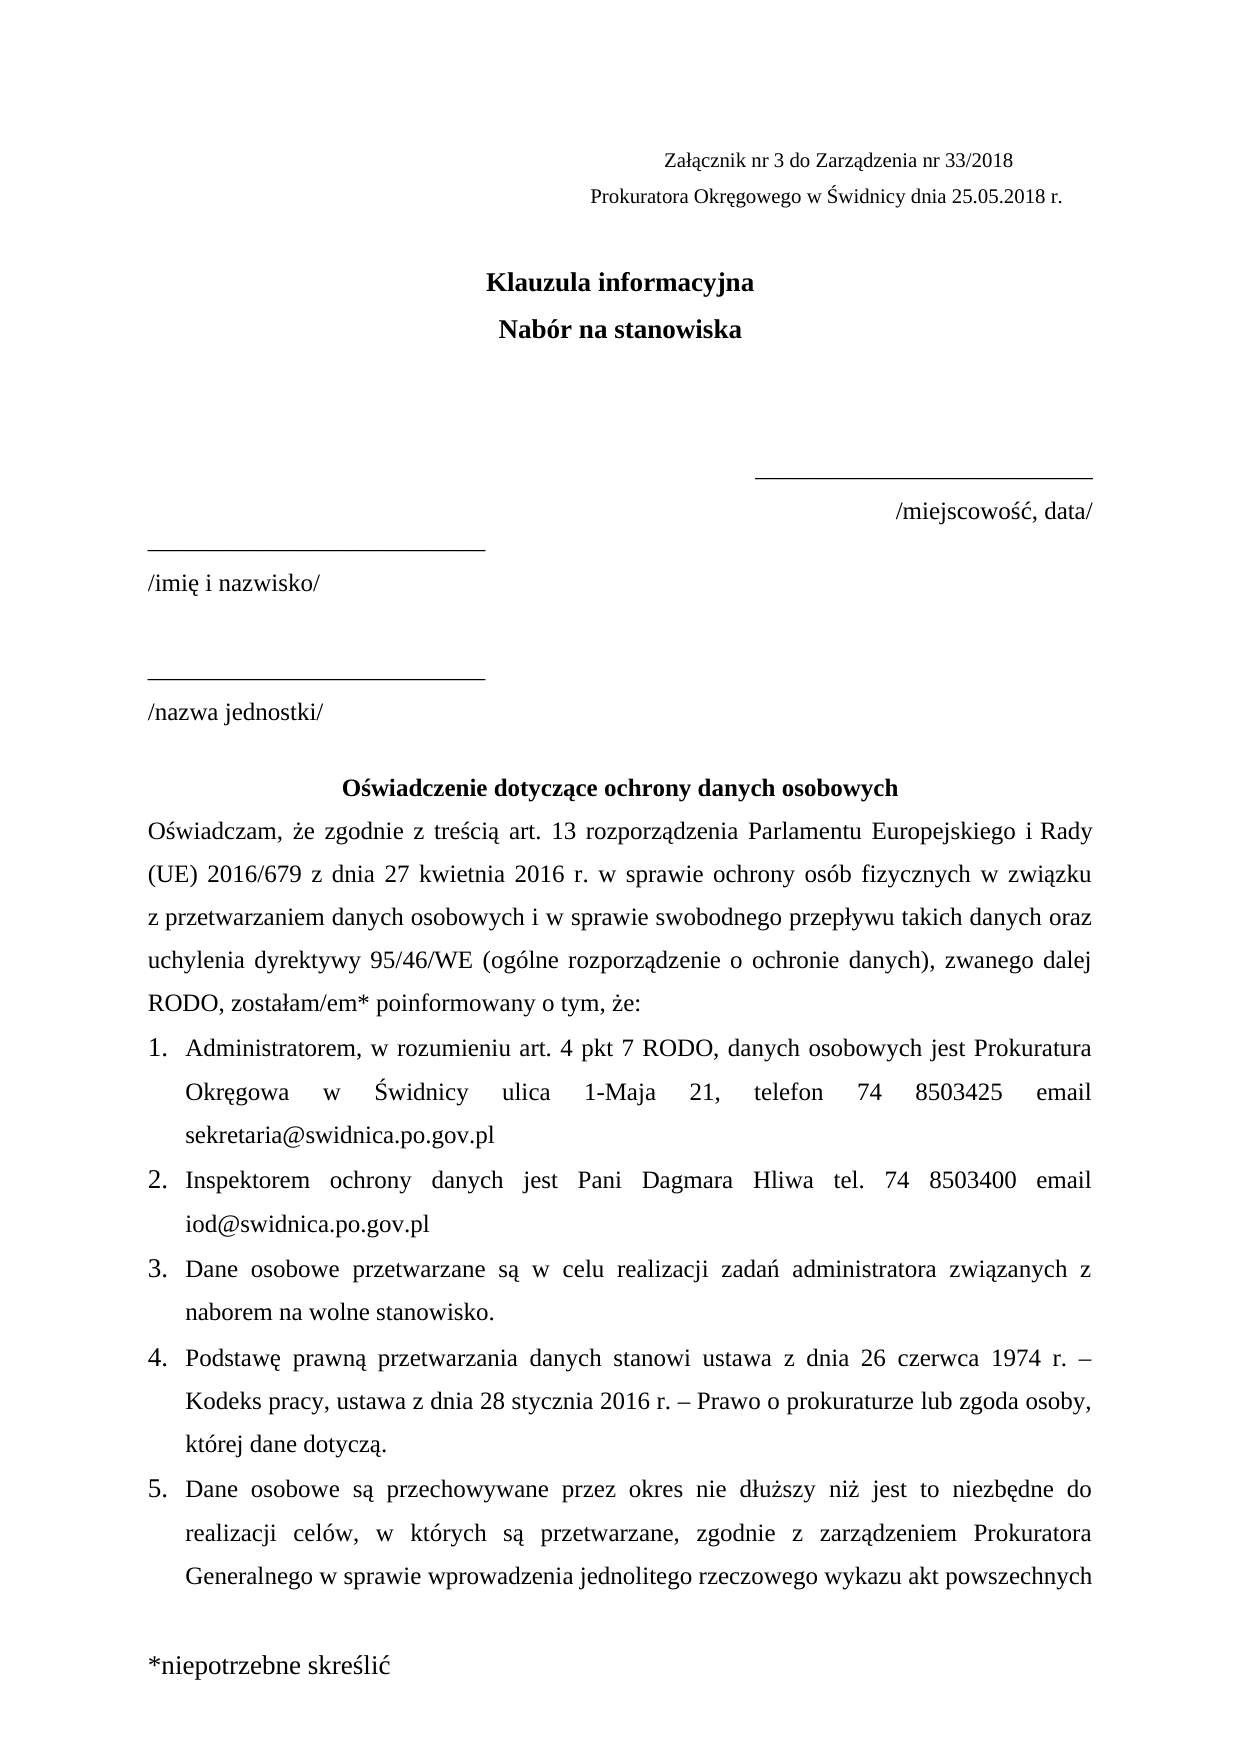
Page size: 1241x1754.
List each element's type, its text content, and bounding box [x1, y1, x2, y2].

text /nazwa jednostki/ [148, 697, 1093, 726]
text Prokuratora Okręgowego w Świdnicy dnia 25.05.2018 r. [516, 184, 1093, 208]
list Podstawę prawną przetwarzania danych stanowi ustawa z dnia 26 czerwca 1974 r. – Kodeks pracy, ustawa z dnia 28 stycznia 2016 r. – Prawo o prokuraturze lub zgoda osoby, której dane dotyczą. [148, 1341, 1093, 1458]
list Inspektorem ochrony danych jest Pani Dagmara Hliwa tel. 74 8503400 email iod@swidnica.po.gov.pl [148, 1163, 1093, 1238]
text Nabór na stanowiska [148, 313, 1093, 344]
text Załącznik nr 3 do Zarządzenia nr 33/2018 [664, 148, 1093, 172]
text ___________________________ [148, 654, 1093, 683]
text ___________________________ [148, 453, 1093, 482]
text ___________________________ [148, 525, 1093, 554]
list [148, 1472, 1093, 1590]
text /imię i nazwisko/ [148, 568, 1093, 597]
text /miejscowość, data/ [148, 496, 1093, 525]
list Dane osobowe przetwarzane są w celu realizacji zadań administratora związanych z naborem na wolne stanowisko. [148, 1252, 1093, 1326]
list Administratorem, w rozumieniu art. 4 pkt 7 RODO, danych osobowych jest Prokuratura Okręgowa w Świdnicy ulica 1-Maja 21, telefon 74 8503425 email sekretaria@swidnica.po.gov.pl [148, 1032, 1093, 1149]
text Oświadczam, że zgodnie z treścią art. 13 rozporządzenia Parlamentu Europejskiego i Rady (UE) 2016/679 z dnia 27 kwietnia 2016 r. w sprawie ochrony osób fizycznych w związku z przetwarzaniem danych osobowych i w sprawie swobodnego przepływu takich danych oraz uchylenia dyrektywy 95/46/WE (ogólne rozporządzenie o ochronie danych), zwanego dalej RODO, zostałam/em* poinformowany o tym, że: [148, 816, 1093, 1017]
text Oświadczenie dotyczące ochrony danych osobowych [148, 773, 1093, 802]
text Klauzula informacyjna [148, 266, 1093, 297]
